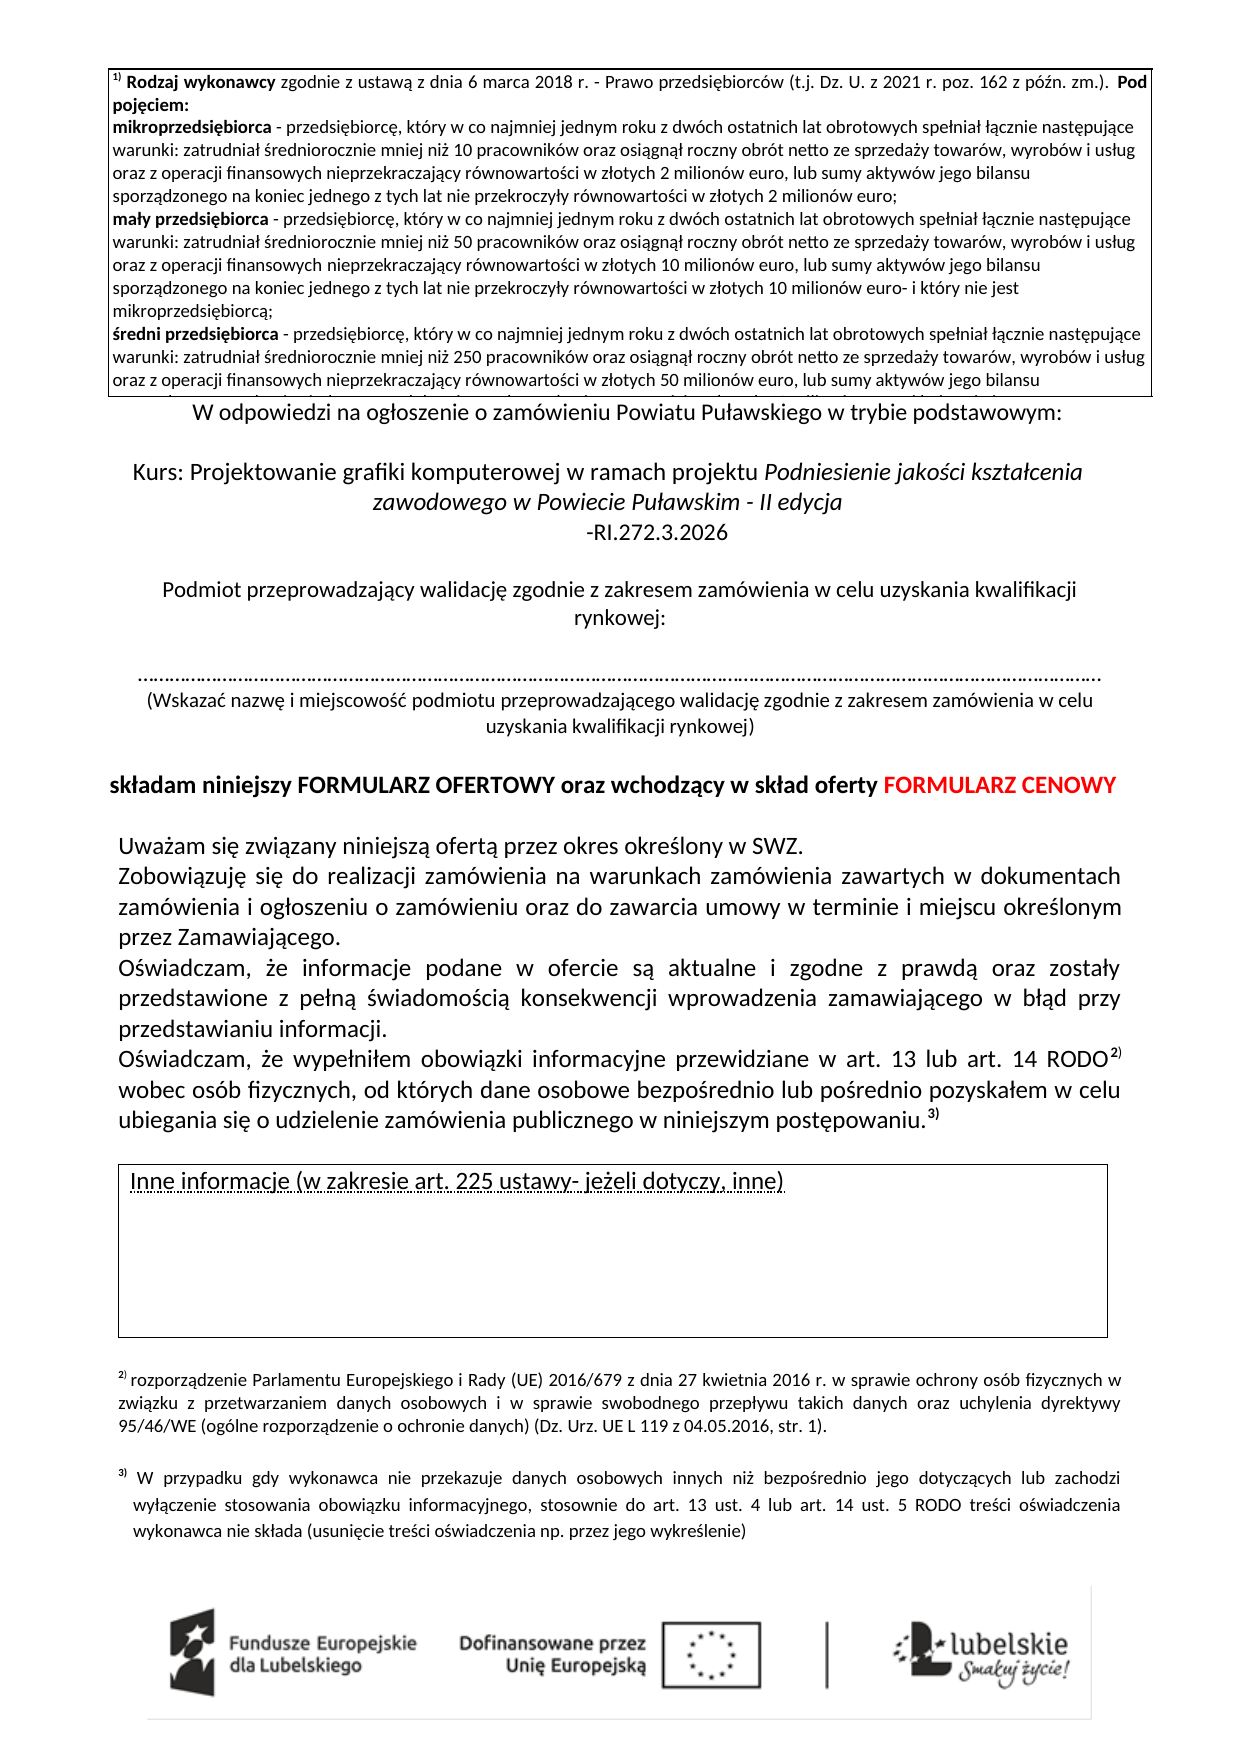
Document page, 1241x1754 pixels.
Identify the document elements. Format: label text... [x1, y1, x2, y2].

text Kurs: Projektowanie grafiki komputerowej w ramach projektu Podniesienie jakości kształcenia zawodowego w Powiecie Puławskim - II edycja [96, 456, 1122, 517]
text ………………………………………………………………………………………………………………………………………………………………… [118, 659, 1122, 687]
text składam niniejszy FORMULARZ OFERTOWY oraz wchodzący w skład oferty FORMULARZ CENOWY [103, 769, 1122, 799]
text W odpowiedzi na ogłoszenie o zamówieniu Powiatu Puławskiego w trybie podstawowym: [118, 397, 1122, 426]
text 3) W przypadku gdy wykonawca nie przekazuje danych osobowych innych niż bezpośrednio jego dotyczących lub zachodzi wyłączenie stosowania obowiązku informacyjnego, stosownie do art. 13 ust. 4 lub art. 14 ust. 5 RODO treści oświadczenia wykonawca nie składa (usunięcie treści oświadczenia np. przez jego wykreślenie) [118, 1466, 1122, 1542]
text 2) rozporządzenie Parlamentu Europejskiego i Rady (UE) 2016/679 z dnia 27 kwietnia 2016 r. w sprawie ochrony osób fizycznych w związku z przetwarzaniem danych osobowych i w sprawie swobodnego przepływu takich danych oraz uchylenia dyrektywy 95/46/WE (ogólne rozporządzenie o ochronie danych) (Dz. Urz. UE L 119 z 04.05.2016, str. 1). [118, 1368, 1122, 1437]
text Uważam się związany niniejszą ofertą przez okres określony w SWZ. [118, 830, 1122, 860]
text (Wskazać nazwę i miejscowość podmiotu przeprowadzającego walidację zgodnie z zakresem zamówienia w celu uzyskania kwalifikacji rynkowej) [118, 687, 1122, 738]
text Oświadczam, że wypełniłem obowiązki informacyjne przewidziane w art. 13 lub art. 14 RODO2) wobec osób fizycznych, od których dane osobowe bezpośrednio lub pośrednio pozyskałem w celu ubiegania się o udzielenie zamówienia publicznego w niniejszym postępowaniu.3) [118, 1043, 1122, 1135]
text -RI.272.3.2026 [118, 517, 1122, 546]
text Oświadczam, że informacje podane w ofercie są aktualne i zgodne z prawdą oraz zostały przedstawione z pełną świadomością konsekwencji wprowadzenia zamawiającego w błąd przy przedstawianiu informacji. [118, 952, 1122, 1043]
table_header Inne informacje (w zakresie art. 225 ustawy- jeżeli dotyczy, inne) [119, 1165, 1107, 1337]
picture [147, 1586, 1093, 1721]
text Podmiot przeprowadzający walidację zgodnie z zakresem zamówienia w celu uzyskania kwalifikacji rynkowej: [118, 575, 1122, 631]
text Zobowiązuję się do realizacji zamówienia na warunkach zamówienia zawartych w dokumentach zamówienia i ogłoszeniu o zamówieniu oraz do zawarcia umowy w terminie i miejscu określonym przez Zamawiającego. [118, 860, 1122, 952]
table_cell 1) Rodzaj wykonawcy zgodnie z ustawą z dnia 6 marca 2018 r. - Prawo przedsiębiorców (t.j. Dz. U. z 2021 r. poz. 162 z późn. zm.). Pod pojęciem: mikroprzedsiębiorca - przedsiębiorcę, który w co najmniej jednym roku z dwóch ostatnich lat obrotowych spełniał łącznie następujące warunki: zatrudniał średniorocznie mniej niż 10 pracowników oraz osiągnął roczny obrót netto ze sprzedaży towarów, wyrobów i usług oraz z operacji finansowych nieprzekraczający równowartości w złotych 2 milionów euro, lub sumy aktywów jego bilansu sporządzonego na koniec jednego z tych lat nie przekroczyły równowartości w złotych 2 milionów euro; mały przedsiębiorca - przedsiębiorcę, który w co najmniej jednym roku z dwóch ostatnich lat obrotowych spełniał łącznie następujące warunki: zatrudniał średniorocznie mniej niż 50 pracowników oraz osiągnął roczny obrót netto ze sprzedaży towarów, wyrobów i usług oraz z operacji finansowych nieprzekraczający równowartości w złotych 10 milionów euro, lub sumy aktywów jego bilansu sporządzonego na koniec jednego z tych lat nie przekroczyły równowartości w złotych 10 milionów euro- i który nie jest mikroprzedsiębiorcą; średni przedsiębiorca - przedsiębiorcę, który w co najmniej jednym roku z dwóch ostatnich lat obrotowych spełniał łącznie następujące warunki: zatrudniał średniorocznie mniej niż 250 pracowników oraz osiągnął roczny obrót netto ze sprzedaży towarów, wyrobów i usług oraz z operacji finansowych nieprzekraczający równowartości w złotych 50 milionów euro, lub sumy aktywów jego bilansu sporządzonego na koniec jednego z tych lat nie przekroczyły równowartości w złotych 43 milionów euro- i który nie jest mikroprzedsiębiorcą ani małym przedsiębiorcą Zamawiający zaleca wypełnienie - wymagane zgodnie z rozporządzeniem wydanym na podstawie art. 81 ust.2 ustawy. [109, 70, 1151, 396]
